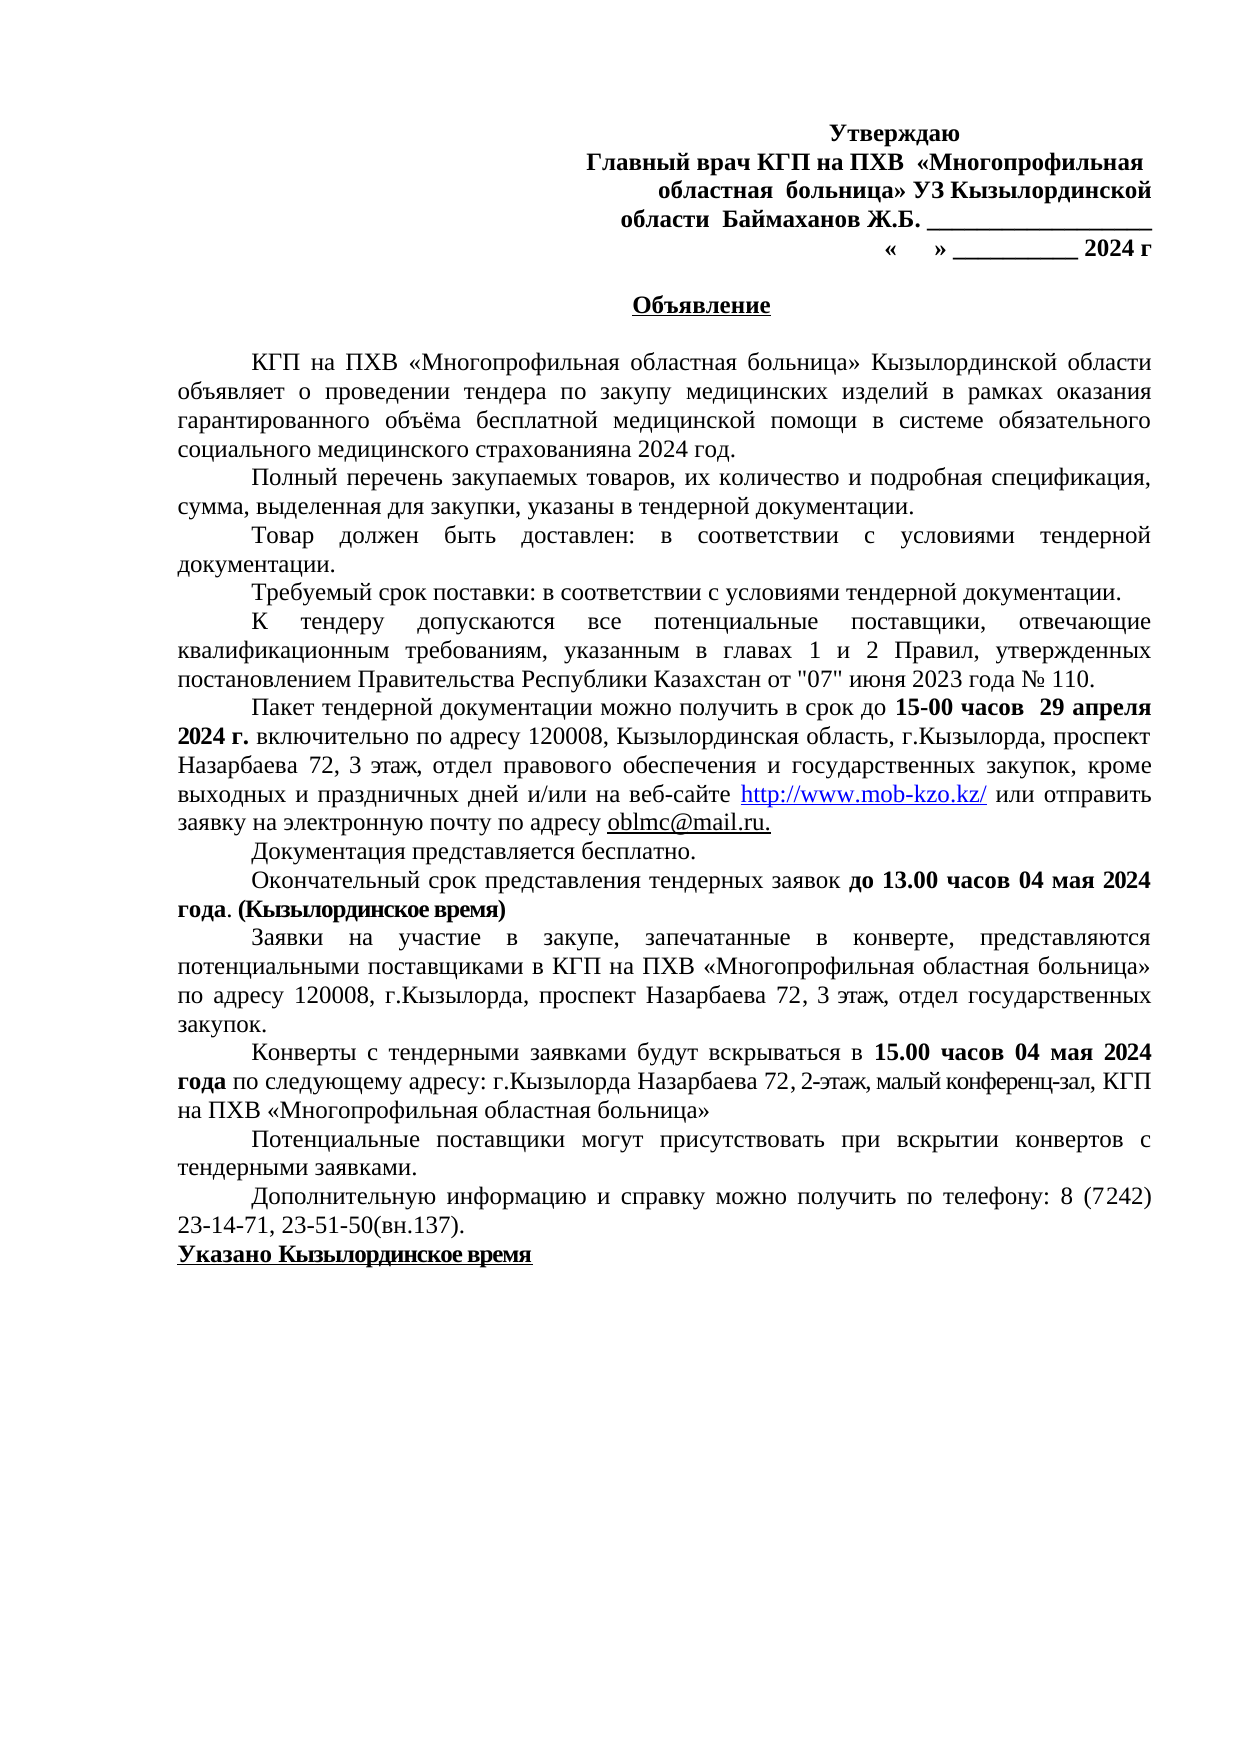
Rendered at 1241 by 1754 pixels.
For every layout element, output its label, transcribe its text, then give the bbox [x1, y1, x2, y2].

text Указано Кызылординское время [177, 1239, 1152, 1267]
text Пакет тендерной документации можно получить в срок до 15-00 часов 29 апреля 2024 г. включительно по адресу 120008, Кызылординская область, г.Кызылорда, проспект Назарбаева 72, 3 этаж, отдел правового обеспечения и государственных закупок, кроме выходных и праздничных дней и/или на веб-сайте http://www.mob-kzo.kz/ или отправить заявку на электронную почту по адресу oblmc@mail.ru. [177, 692, 1152, 836]
text КГП на ПХВ «Многопрофильная областная больница» Кызылординской области объявляет о проведении тендера по закупу медицинских изделий в рамках оказания гарантированного объёма бесплатной медицинской помощи в системе обязательного социального медицинского страхованияна 2024 год. [177, 347, 1152, 462]
text Товар должен быть доставлен: в соответствии с условиями тендерной документации. [177, 520, 1152, 577]
text Дополнительную информацию и справку можно получить по телефону: 8 (7242) 23-14-71, 23-51-50(вн.137). [177, 1181, 1152, 1239]
text Окончательный срок представления тендерных заявок до 13.00 часов 04 мая 2024 года. (Кызылординское время) [177, 865, 1152, 922]
text области Баймаханов Ж.Б. __________________ [177, 204, 1152, 233]
text Требуемый срок поставки: в соответствии с условиями тендерной документации. [177, 577, 1152, 606]
text Главный врач КГП на ПХВ «Многопрофильная: [177, 147, 1152, 176]
text Утверждаю::::::::::::::::::::::: [177, 118, 1152, 147]
text Полный перечень закупаемых товаров, их количество и подробная спецификация, сумма, выделенная для закупки, указаны в тендерной документации. [177, 462, 1152, 520]
text К тендеру допускаются все потенциальные поставщики, отвечающие квалификационным требованиям, указанным в главах 1 и 2 Правил, утвержденных постановлением Правительства Республики Казахстан от "07" июня 2023 года № 110. [177, 606, 1152, 692]
text Документация представляется бесплатно. [177, 836, 1152, 865]
text Конверты с тендерными заявками будут вскрываться в 15.00 часов 04 мая 2024 года по следующему адресу: г.Кызылорда Назарбаева 72, 2-этаж, малый конференц-зал, КГП на ПХВ «Многопрофильная областная больница» [177, 1037, 1152, 1124]
text Заявки на участие в закупе, запечатанные в конверте, представляются потенциальными поставщиками в КГП на ПХВ «Многопрофильная областная больница» по адресу 120008, г.Кызылорда, проспект Назарбаева 72, 3 этаж, отдел государственных закупок. [177, 922, 1152, 1037]
subtitle Объявление [177, 290, 1152, 319]
text « » __________ 2024 г [177, 233, 1152, 290]
text :::областная больница» УЗ Кызылординской [177, 176, 1152, 204]
text Потенциальные поставщики могут присутствовать при вскрытии конвертов с тендерными заявками. [177, 1124, 1152, 1181]
